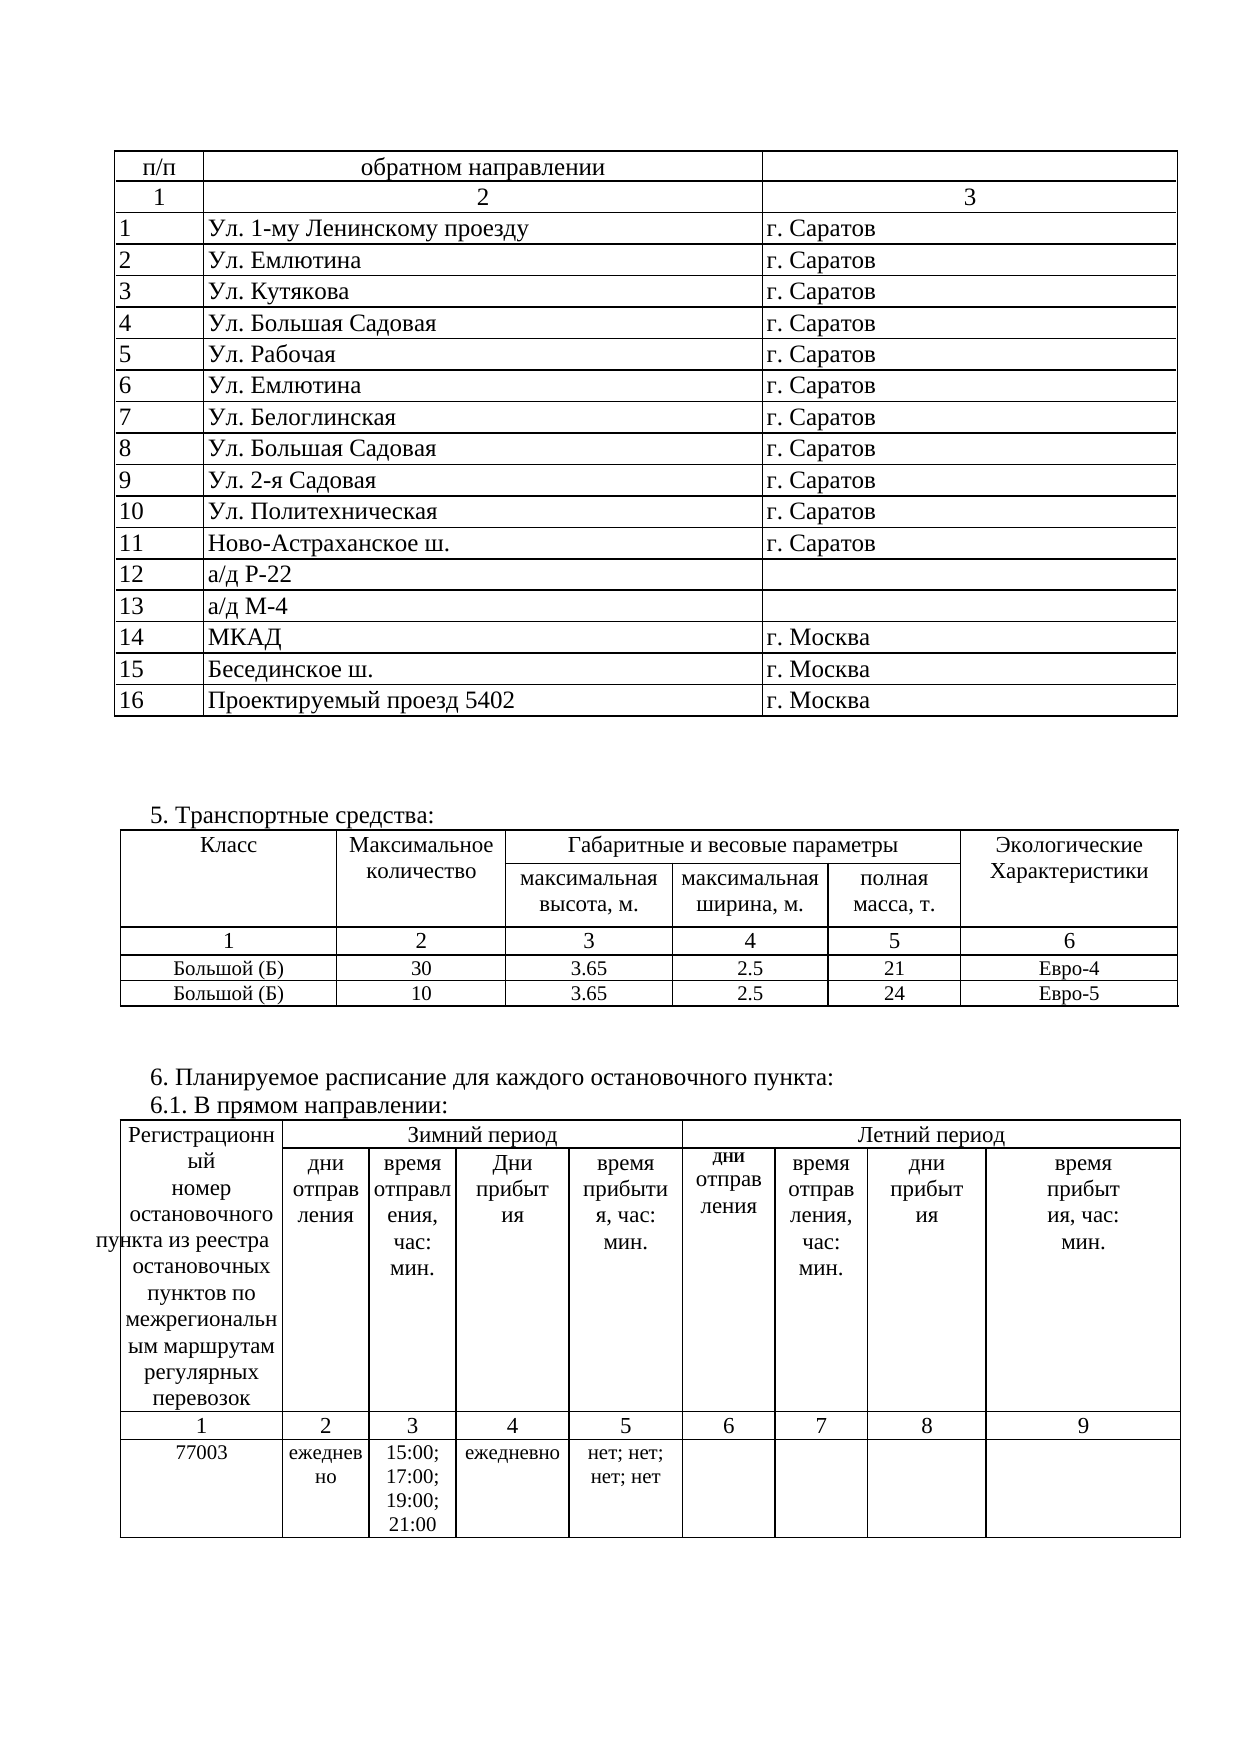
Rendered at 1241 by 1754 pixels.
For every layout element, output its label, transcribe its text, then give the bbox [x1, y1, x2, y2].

table_cell 2 [204, 182, 762, 212]
table_cell время прибыти я, час: мин. [570, 1149, 682, 1411]
table_cell 3 [370, 1412, 455, 1439]
table_cell Ул. Белоглинская [204, 402, 762, 432]
text 5. Транспортные средства: [150, 801, 1090, 829]
table_header Летний период [683, 1121, 1180, 1147]
text 6. Планируемое расписание для каждого остановочного пункта: [150, 1062, 1090, 1091]
table_cell 4 [457, 1412, 568, 1439]
table_header Класс [121, 831, 336, 926]
table_cell Дни прибыт ия [457, 1149, 568, 1411]
table_cell г. Саратов [763, 432, 1177, 463]
table_cell время прибыт ия, час: мин. [987, 1149, 1180, 1411]
table_cell Ул. Большая Садовая [204, 434, 762, 463]
table_header Экологические Характеристики [961, 831, 1177, 926]
table_cell 7 [115, 402, 203, 432]
table_cell 10 [115, 496, 203, 526]
table_cell 4 [115, 307, 203, 338]
table_cell [776, 1440, 867, 1536]
table_cell Ул. Емлютина [204, 371, 762, 401]
table_cell г. Саратов [763, 401, 1177, 432]
table_cell время отправл ения, час: мин. [370, 1149, 455, 1411]
table_cell 15 [115, 653, 203, 684]
table_cell 3 [506, 928, 672, 954]
table_header Габаритные и весовые параметры [506, 831, 960, 863]
table_cell 8 [115, 433, 203, 463]
table_header Максимальное количество [337, 831, 505, 926]
table_cell г. Саратов [763, 275, 1177, 306]
table_cell 1 [121, 928, 336, 954]
table_cell г. Саратов [763, 243, 1177, 275]
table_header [763, 152, 1177, 180]
table_cell [763, 558, 1177, 589]
table_cell 8 [868, 1412, 985, 1439]
table_cell 6 [961, 928, 1177, 954]
table_cell дни отправ ления [283, 1149, 368, 1411]
table_cell Евро-4 [961, 956, 1177, 979]
table_cell 6 [683, 1412, 774, 1439]
table_cell Евро-5 [961, 981, 1177, 1005]
table_cell 1 [115, 181, 203, 212]
table_cell Ул. 1-му Ленинскому проезду [204, 213, 762, 243]
table_cell 2 [115, 244, 203, 275]
table_cell 77003 [121, 1440, 282, 1536]
table_cell г. Саратов [763, 306, 1177, 338]
table_cell Ул. Рабочая [204, 339, 762, 369]
table_cell время отправ ления, час: мин. [776, 1149, 867, 1411]
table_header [204, 152, 762, 180]
table_cell 14 [115, 622, 203, 652]
table_cell а/д Р-22 [204, 560, 762, 589]
table_cell ДНИ отправ ления [683, 1149, 774, 1411]
table_cell 6 [115, 370, 203, 401]
table_cell [683, 1440, 774, 1536]
table_cell 15:00; 17:00; 19:00; 21:00 [370, 1440, 455, 1536]
table_cell г. Саратов [763, 495, 1177, 526]
table_cell 21 [829, 956, 960, 979]
table_cell г. Москва [763, 652, 1177, 684]
table_cell 4 [673, 928, 827, 954]
table_cell дни прибыт ия [868, 1149, 985, 1411]
table_cell 9 [115, 465, 203, 495]
text 6.1. В прямом направлении: [150, 1091, 1090, 1119]
table_cell 10 [337, 981, 505, 1005]
table_cell максимальная ширина, м. [673, 864, 827, 926]
table_cell г. Саратов [763, 338, 1177, 369]
table_cell 11 [115, 528, 203, 558]
table_cell [763, 589, 1177, 621]
table_cell Ул. Большая Садовая [204, 308, 762, 338]
table_cell 3.65 [506, 981, 672, 1005]
table_cell 12 [115, 559, 203, 589]
table_cell Ново-Астраханское ш. [204, 528, 762, 558]
table_cell 1 [121, 1412, 282, 1439]
table_cell 2 [337, 928, 505, 954]
table_cell Проектируемый проезд 5402 [204, 685, 762, 715]
table_cell нет; нет; нет; нет [570, 1440, 682, 1536]
table_cell Большой (Б) [121, 956, 336, 979]
table_cell г. Москва [763, 684, 1177, 715]
table_cell 2 [283, 1412, 368, 1439]
table_cell максимальная высота, м. [506, 864, 672, 926]
table_cell Ул. Политехническая [204, 497, 762, 526]
table_cell полная масса, т. [829, 864, 960, 926]
table_cell 5 [829, 928, 960, 954]
table_cell 16 [115, 685, 203, 715]
table_cell [987, 1440, 1180, 1536]
table_cell г. Саратов [763, 464, 1177, 495]
table_cell а/д М-4 [204, 591, 762, 621]
table_cell 13 [115, 590, 203, 621]
table_header Зимний период [283, 1121, 682, 1147]
table_cell 5 [115, 339, 203, 369]
table_cell 3.65 [506, 956, 672, 979]
table_cell Ул. 2-я Садовая [204, 465, 762, 495]
table_cell МКАД [204, 622, 762, 652]
table_cell 5 [570, 1412, 682, 1439]
table_cell ежедневно [283, 1440, 368, 1536]
table_cell [868, 1440, 985, 1536]
table_cell 1 [115, 213, 203, 243]
table_cell 2.5 [673, 956, 827, 979]
table_cell Ул. Кутякова [204, 276, 762, 306]
table_cell 24 [829, 981, 960, 1005]
table_cell г. Москва [763, 621, 1177, 652]
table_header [121, 1121, 282, 1411]
table_cell 30 [337, 956, 505, 979]
table_cell Большой (Б) [121, 981, 336, 1005]
table_cell 2.5 [673, 981, 827, 1005]
table_cell Ул. Емлютина [204, 245, 762, 275]
table_cell г. Саратов [763, 212, 1177, 243]
table_header N п/п [115, 152, 203, 180]
table_cell ежедневно [457, 1440, 568, 1536]
table_cell 7 [776, 1412, 867, 1439]
table_cell 3 [115, 276, 203, 306]
table_cell Бесединское ш. [204, 654, 762, 684]
table_cell г. Саратов [763, 526, 1177, 558]
table_cell 3 [763, 180, 1177, 212]
table_cell г. Саратов [763, 369, 1177, 401]
table_cell 9 [987, 1412, 1180, 1439]
